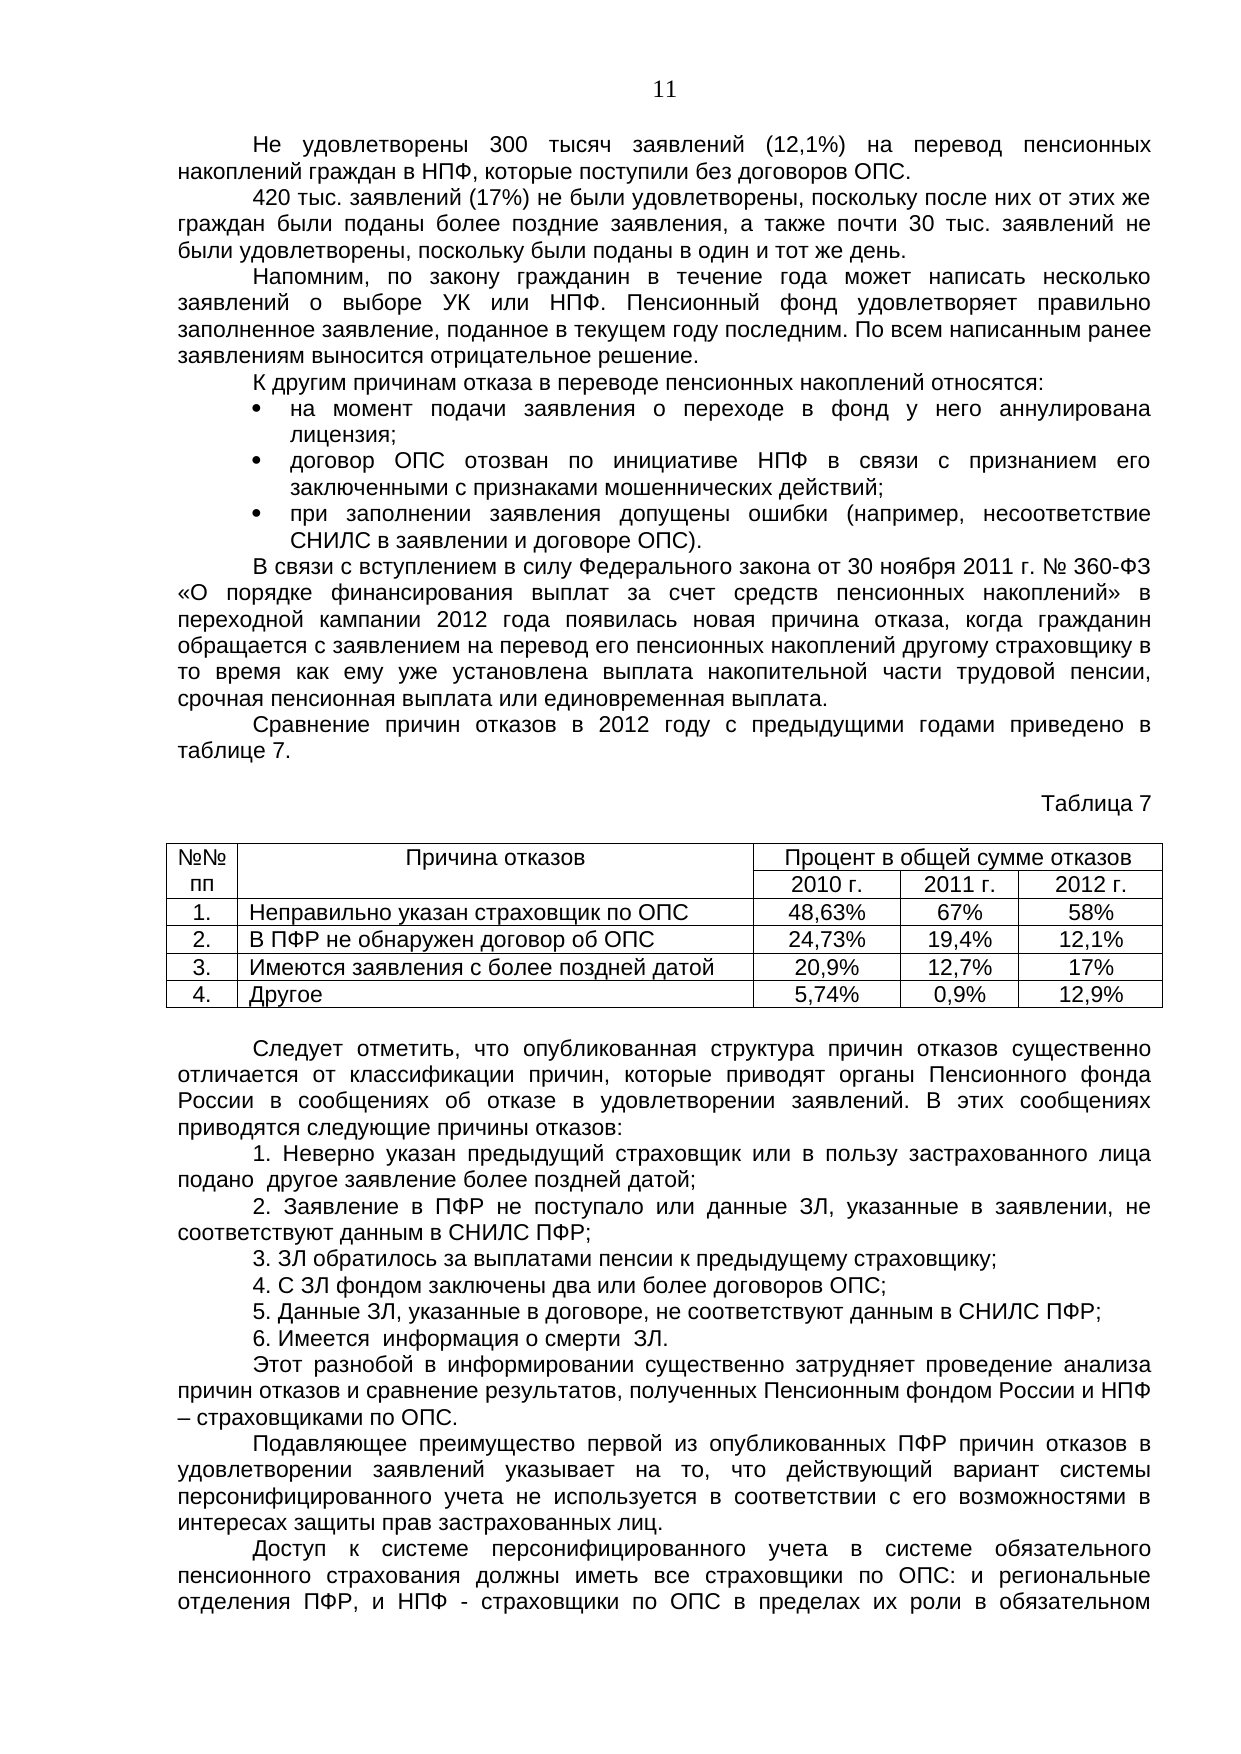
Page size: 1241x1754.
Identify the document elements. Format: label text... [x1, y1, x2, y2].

text Следует отметить, что опубликованная структура причин отказов существенно отличается от классификации причин, которые приводят органы Пенсионного фонда России в сообщениях об отказе в удовлетворении заявлений. В этих сообщениях приводятся следующие причины отказов: [177, 1034, 1152, 1140]
table_cell 48,63% [754, 899, 900, 925]
table_cell 5,74% [754, 981, 900, 1007]
table_cell Другое [238, 981, 753, 1007]
text Подавляющее преимущество первой из опубликованных ПФР причин отказов в удовлетворении заявлений указывает на то, что действующий вариант системы персонифицированного учета не используется в соответствии с его возможностями в интересах защиты прав застрахованных лиц. [177, 1430, 1152, 1535]
table_cell 3. [167, 954, 237, 980]
table_cell 20,9% [754, 954, 900, 980]
table_cell 12,7% [901, 954, 1018, 980]
text Этот разнобой в информировании существенно затрудняет проведение анализа причин отказов и сравнение результатов, полученных Пенсионным фондом России и НПФ – страховщиками по ОПС. [177, 1351, 1152, 1430]
table_header №№ пп [167, 844, 237, 898]
table_cell 0,9% [901, 981, 1018, 1007]
table_cell 2011 г. [901, 871, 1018, 898]
table_cell 2010 г. [754, 871, 900, 898]
table_cell 24,73% [754, 926, 900, 952]
table_cell Неправильно указан страховщик по ОПС [238, 899, 753, 925]
table_cell 4. [167, 981, 237, 1007]
table_cell 17% [1019, 954, 1162, 980]
text Сравнение причин отказов в 2012 году с предыдущими годами приведено в таблице 7. [177, 711, 1152, 764]
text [177, 1535, 1152, 1614]
text 4. С ЗЛ фондом заключены два или более договоров ОПС; [177, 1272, 1152, 1298]
table_header Причина отказов [238, 844, 753, 898]
text 2. Заявление в ПФР не поступало или данные ЗЛ, указанные в заявлении, не соответствуют данным в СНИЛС ПФР; [177, 1193, 1152, 1245]
text 420 тыс. заявлений (17%) не были удовлетворены, поскольку после них от этих же граждан были поданы более поздние заявления, а также почти 30 тыс. заявлений не были удовлетворены, поскольку были поданы в один и тот же день. [177, 184, 1152, 263]
list на момент подачи заявления о переходе в фонд у него аннулирована лицензия; [252, 395, 1152, 447]
text 6. Имеется информация о смерти ЗЛ. [177, 1324, 1152, 1351]
table_header Процент в общей сумме отказов [754, 844, 1162, 870]
table_cell 19,4% [901, 926, 1018, 952]
text Напомним, по закону гражданин в течение года может написать несколько заявлений о выборе УК или НПФ. Пенсионный фонд удовлетворяет правильно заполненное заявление, поданное в текущем году последним. По всем написанным ранее заявлениям выносится отрицательное решение. [177, 263, 1152, 368]
list договор ОПС отозван по инициативе НПФ в связи с признанием его заключенными с признаками мошеннических действий; [252, 447, 1152, 500]
text Таблица 7 [177, 790, 1152, 816]
table_cell 12,9% [1019, 981, 1162, 1007]
table_cell 2. [167, 926, 237, 952]
text К другим причинам отказа в переводе пенсионных накоплений относятся: [177, 368, 1152, 395]
text 1. Неверно указан предыдущий страховщик или в пользу застрахованного лица подано другое заявление более поздней датой; [177, 1140, 1152, 1193]
text 5. Данные ЗЛ, указанные в договоре, не соответствуют данным в СНИЛС ПФР; [177, 1298, 1152, 1324]
table_cell 12,1% [1019, 926, 1162, 952]
table_cell Имеются заявления с более поздней датой [238, 954, 753, 980]
table_cell В ПФР не обнаружен договор об ОПС [238, 926, 753, 952]
text 3. ЗЛ обратилось за выплатами пенсии к предыдущему страховщику; [177, 1245, 1152, 1272]
table_cell 58% [1019, 899, 1162, 925]
table_cell 67% [901, 899, 1018, 925]
text В связи с вступлением в силу Федерального закона от 30 ноября 2011 г. № 360-ФЗ «О порядке финансирования выплат за счет средств пенсионных накоплений» в переходной кампании 2012 года появилась новая причина отказа, когда гражданин обращается с заявлением на перевод его пенсионных накоплений другому страховщику в то время как ему уже установлена выплата накопительной части трудовой пенсии, срочная пенсионная выплата или единовременная выплата. [177, 553, 1152, 711]
table_cell 1. [167, 899, 237, 925]
text Не удовлетворены 300 тысяч заявлений (12,1%) на перевод пенсионных накоплений граждан в НПФ, которые поступили без договоров ОПС. [177, 131, 1152, 184]
table_cell 2012 г. [1019, 871, 1162, 898]
list при заполнении заявления допущены ошибки (например, несоответствие СНИЛС в заявлении и договоре ОПС). [252, 500, 1152, 553]
